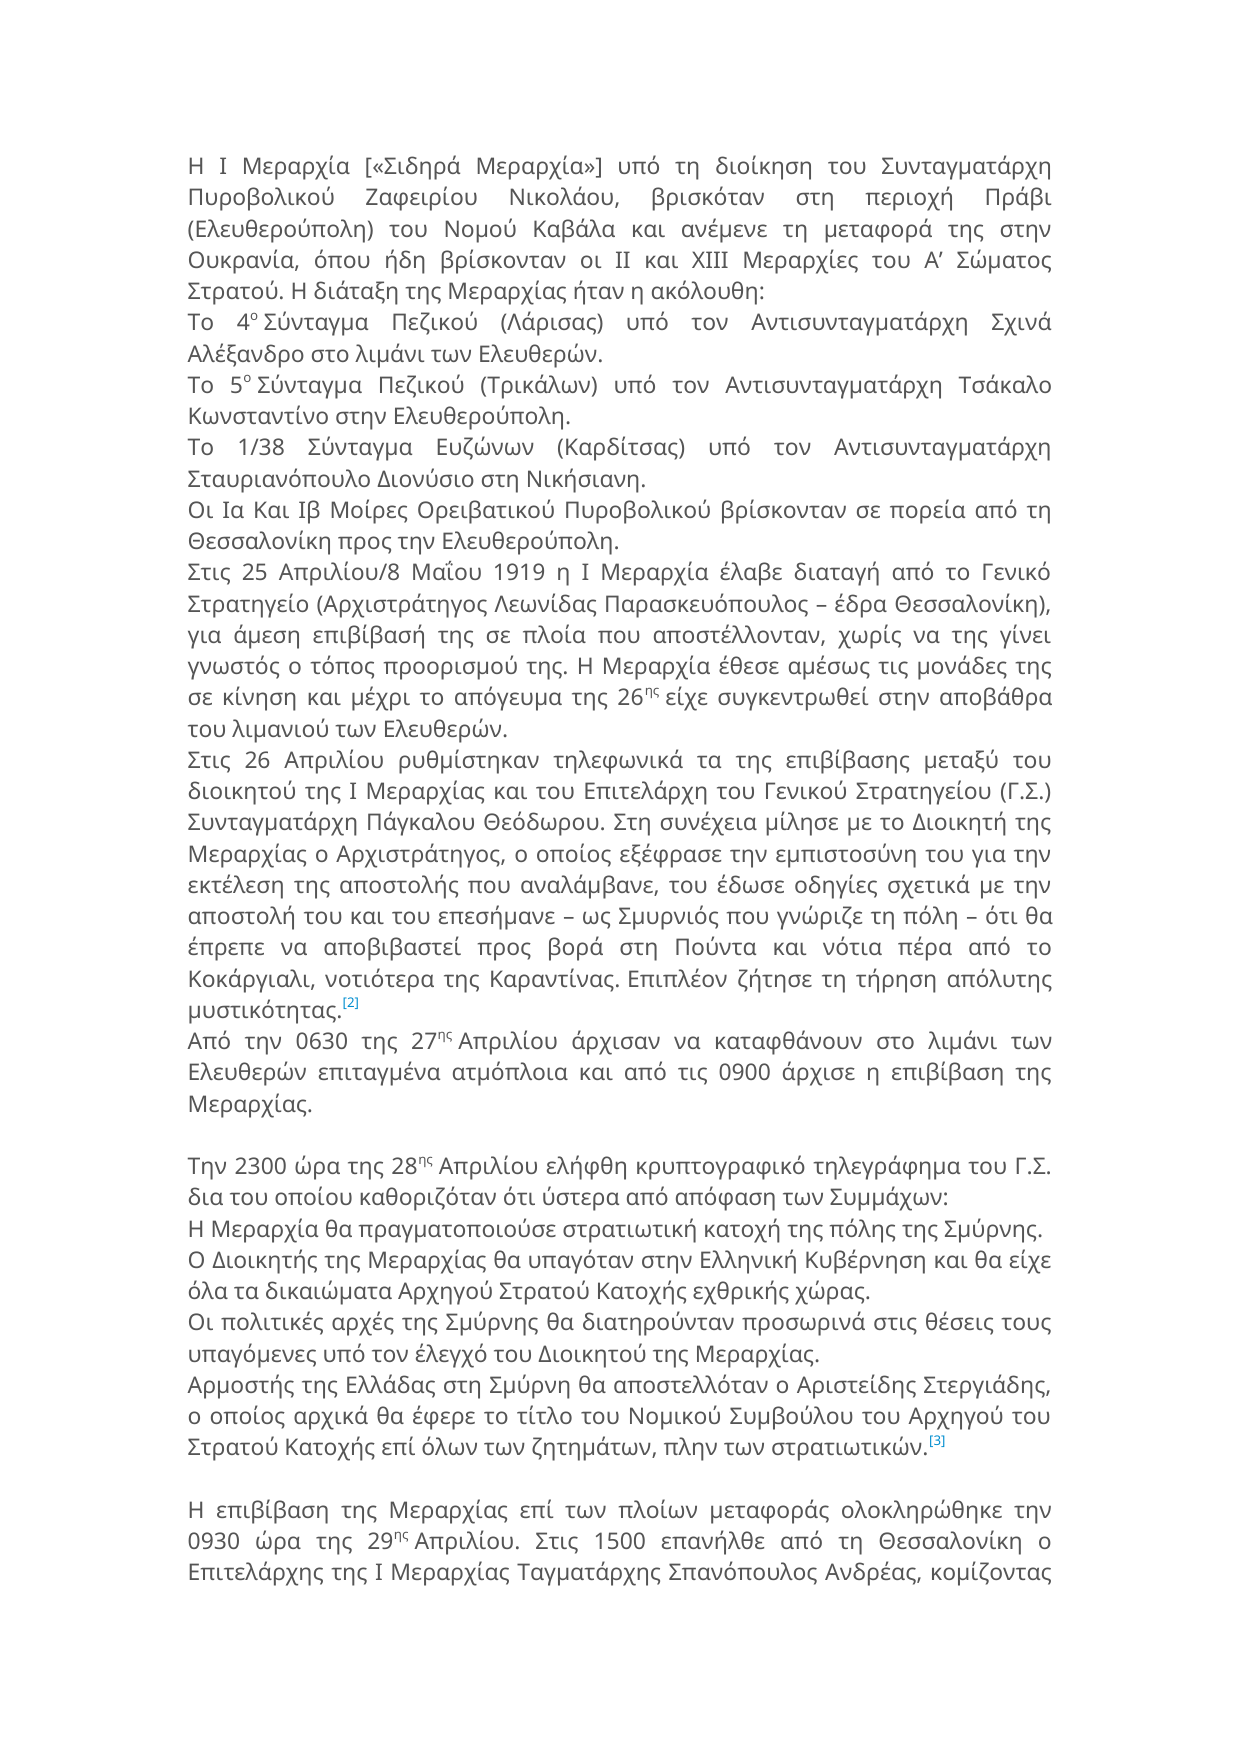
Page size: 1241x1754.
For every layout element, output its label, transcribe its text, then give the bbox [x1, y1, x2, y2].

text Από την 0630 της 27ης Απριλίου άρχισαν να καταφθάνουν στο λιμάνι των Ελευθερών επιταγμένα ατμόπλοια και από τις 0900 άρχισε η επιβίβαση της Μεραρχίας. [187, 1025, 1053, 1119]
text Οι Ια Και Ιβ Μοίρες Ορειβατικού Πυροβολικού βρίσκονταν σε πορεία από τη Θεσσαλονίκη προς την Ελευθερούπολη. [187, 494, 1053, 556]
text Ο Διοικητής της Μεραρχίας θα υπαγόταν στην Ελληνική Κυβέρνηση και θα είχε όλα τα δικαιώματα Αρχηγού Στρατού Κατοχής εχθρικής χώρας. [187, 1244, 1053, 1306]
text Την 2300 ώρα της 28ης Απριλίου ελήφθη κρυπτογραφικό τηλεγράφημα του Γ.Σ. δια του οποίου καθοριζόταν ότι ύστερα από απόφαση των Συμμάχων: [187, 1150, 1053, 1212]
text Η Ι Μεραρχία [«Σιδηρά Μεραρχία»] υπό τη διοίκηση του Συνταγματάρχη Πυροβολικού Ζαφειρίου Νικολάου, βρισκόταν στη περιοχή Πράβι (Ελευθερούπολη) του Νομού Καβάλα και ανέμενε τη μεταφορά της στην Ουκρανία, όπου ήδη βρίσκονταν οι ΙΙ και ΧΙΙΙ Μεραρχίες του Α’ Σώματος Στρατού. Η διάταξη της Μεραρχίας ήταν η ακόλουθη: [187, 150, 1053, 306]
text Στις 26 Απριλίου ρυθμίστηκαν τηλεφωνικά τα της επιβίβασης μεταξύ του διοικητού της Ι Μεραρχίας και του Επιτελάρχη του Γενικού Στρατηγείου (Γ.Σ.) Συνταγματάρχη Πάγκαλου Θεόδωρου. Στη συνέχεια μίλησε με το Διοικητή της Μεραρχίας ο Αρχιστράτηγος, ο οποίος εξέφρασε την εμπιστοσύνη του για την εκτέλεση της αποστολής που αναλάμβανε, του έδωσε οδηγίες σχετικά με την αποστολή του και του επεσήμανε – ως Σμυρνιός που γνώριζε τη πόλη – ότι θα έπρεπε να αποβιβαστεί προς βορά στη Πούντα και νότια πέρα από το Κοκάργιαλι, νοτιότερα της Καραντίνας. Επιπλέον ζήτησε τη τήρηση απόλυτης μυστικότητας.[2] [187, 744, 1053, 1025]
text Η Μεραρχία θα πραγματοποιούσε στρατιωτική κατοχή της πόλης της Σμύρνης. [187, 1212, 1053, 1244]
text Οι πολιτικές αρχές της Σμύρνης θα διατηρούνταν προσωρινά στις θέσεις τους υπαγόμενες υπό τον έλεγχό του Διοικητού της Μεραρχίας. [187, 1306, 1053, 1369]
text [187, 1494, 1053, 1587]
text Το 5ο Σύνταγμα Πεζικού (Τρικάλων) υπό τον Αντισυνταγματάρχη Τσάκαλο Κωνσταντίνο στην Ελευθερούπολη. [187, 369, 1053, 431]
text Το 1/38 Σύνταγμα Ευζώνων (Καρδίτσας) υπό τον Αντισυνταγματάρχη Σταυριανόπουλο Διονύσιο στη Νικήσιανη. [187, 431, 1053, 494]
text Αρμοστής της Ελλάδας στη Σμύρνη θα αποστελλόταν ο Αριστείδης Στεργιάδης, ο οποίος αρχικά θα έφερε το τίτλο του Νομικού Συμβούλου του Αρχηγού του Στρατού Κατοχής επί όλων των ζητημάτων, πλην των στρατιωτικών.[3] [187, 1369, 1053, 1462]
text Το 4ο Σύνταγμα Πεζικού (Λάρισας) υπό τον Αντισυνταγματάρχη Σχινά Αλέξανδρο στο λιμάνι των Ελευθερών. [187, 306, 1053, 369]
text Στις 25 Απριλίου/8 Μαΐου 1919 η Ι Μεραρχία έλαβε διαταγή από το Γενικό Στρατηγείο (Αρχιστράτηγος Λεωνίδας Παρασκευόπουλος – έδρα Θεσσαλονίκη), για άμεση επιβίβασή της σε πλοία που αποστέλλονταν, χωρίς να της γίνει γνωστός ο τόπος προορισμού της. Η Μεραρχία έθεσε αμέσως τις μονάδες της σε κίνηση και μέχρι το απόγευμα της 26ης είχε συγκεντρωθεί στην αποβάθρα του λιμανιού των Ελευθερών. [187, 556, 1053, 744]
